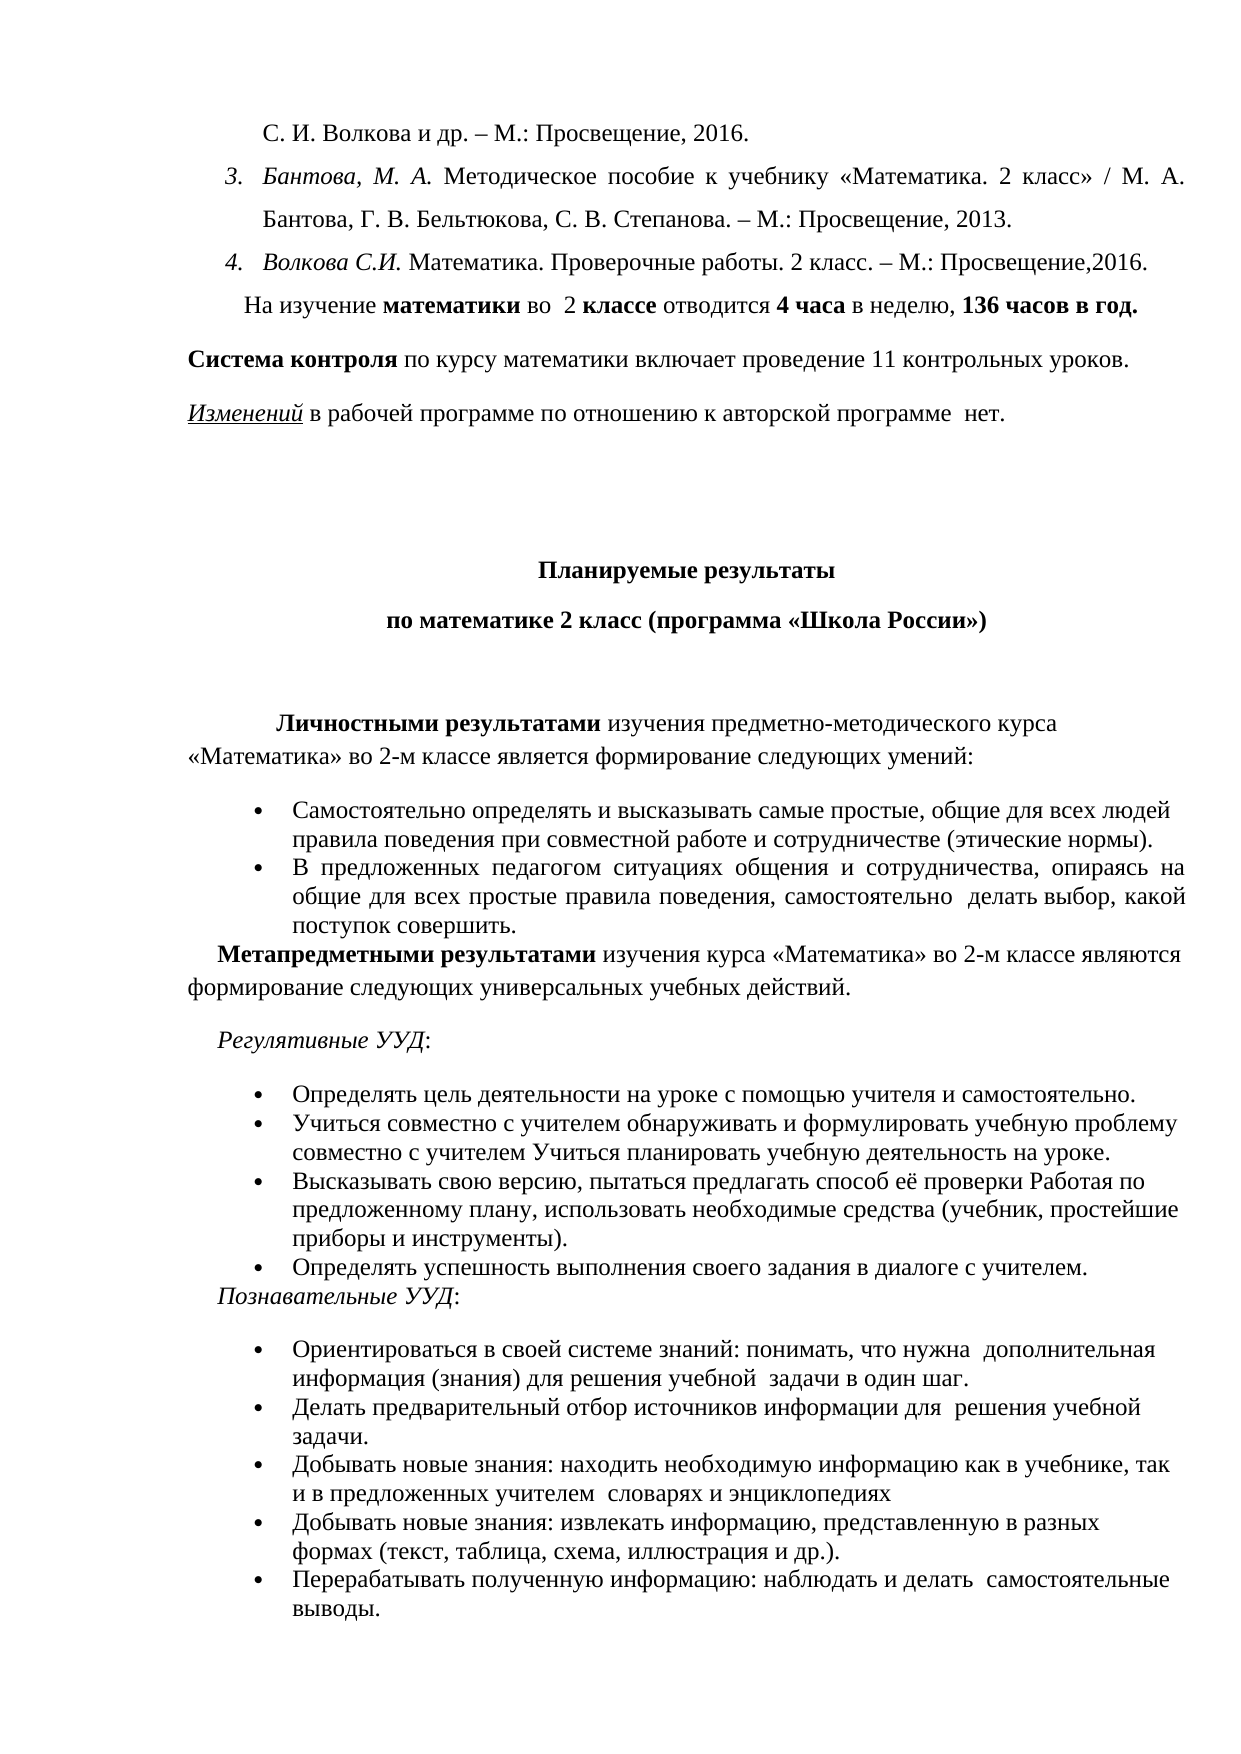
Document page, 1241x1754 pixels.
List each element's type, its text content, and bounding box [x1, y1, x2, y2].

table_cell Планируемые результаты по математике 2 класс (программа «Школа России») [177, 506, 1196, 654]
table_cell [177, 654, 1196, 1622]
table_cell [177, 118, 1196, 291]
table_cell На изучение математики во 2 классе отводится 4 часа в неделю, 136 часов в год. Система контроля по курсу математики включает проведение 11 контрольных уроков. [177, 291, 1196, 398]
table_cell Изменений в рабочей программе по отношению к авторской программе нет. [177, 398, 1196, 506]
